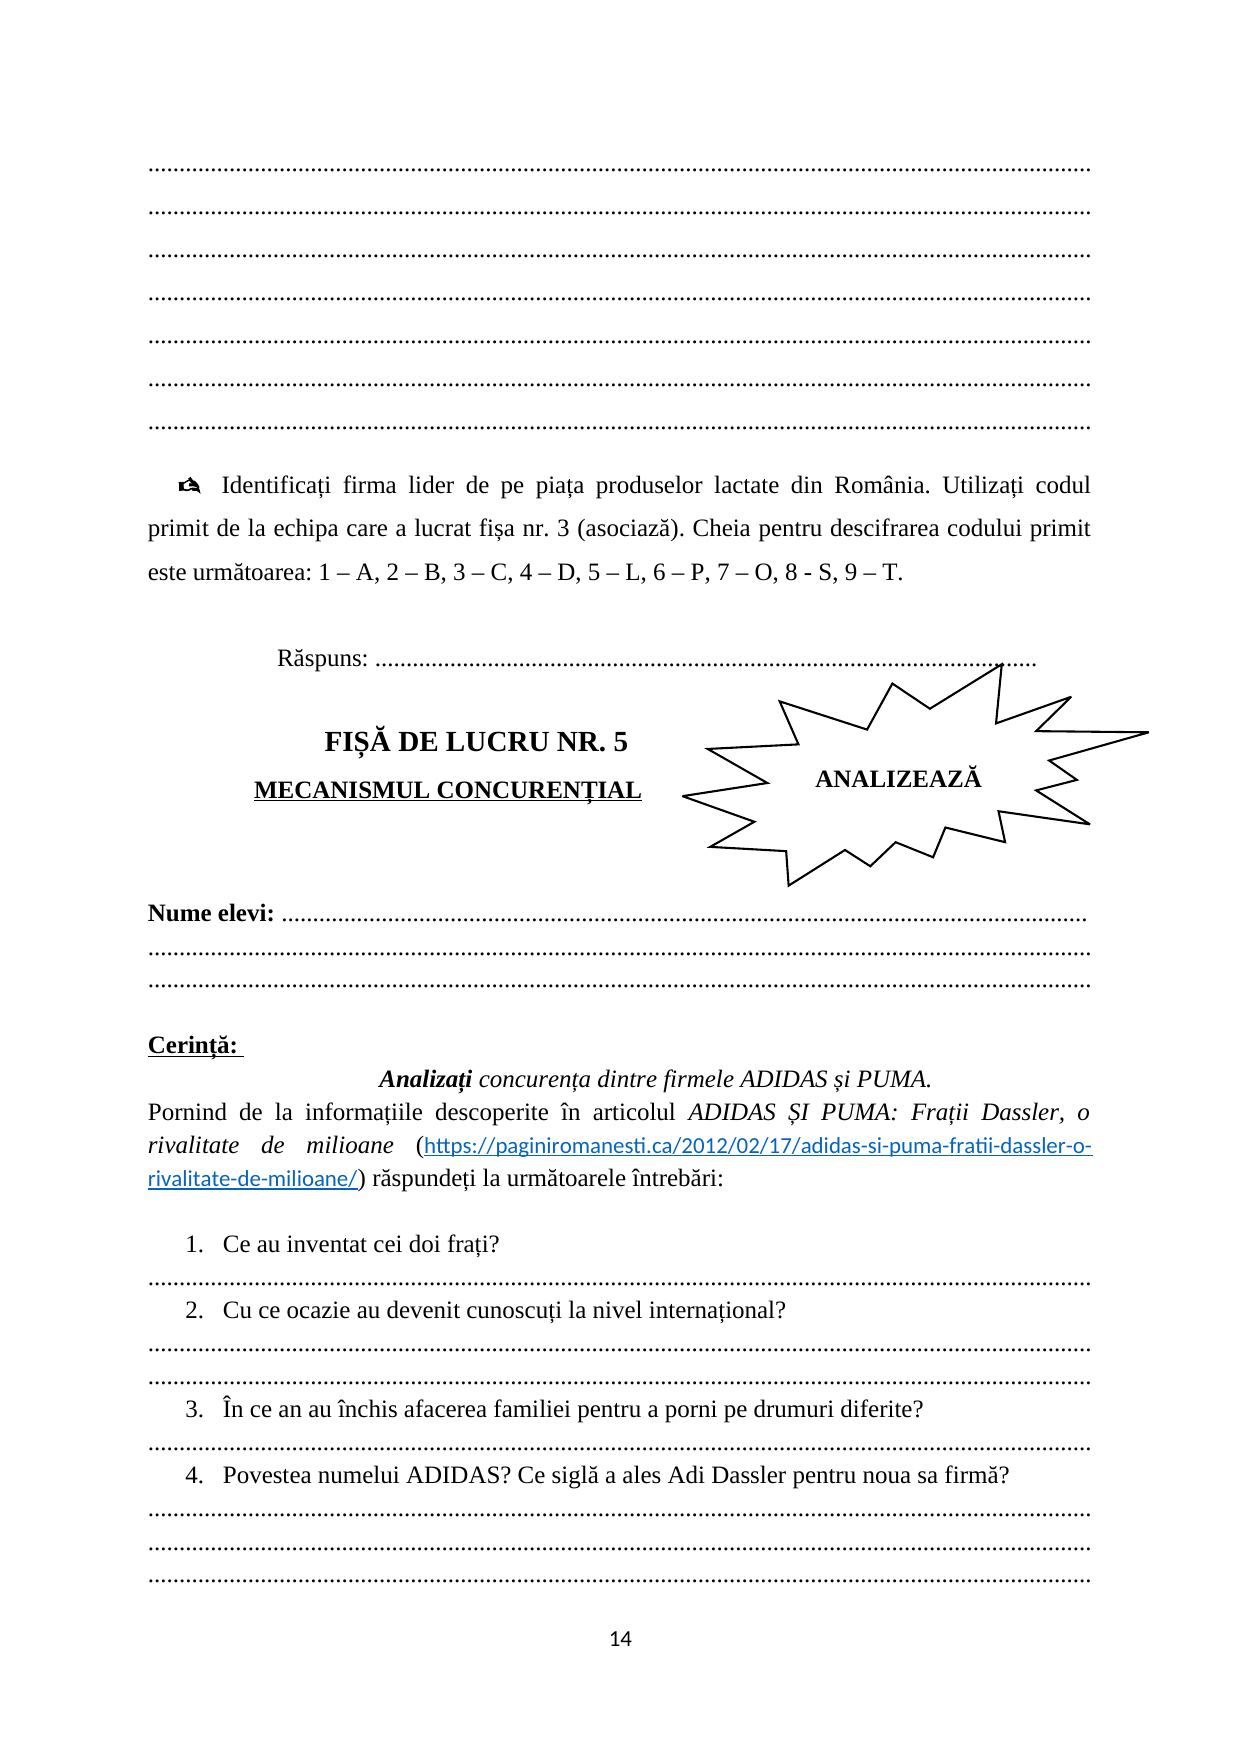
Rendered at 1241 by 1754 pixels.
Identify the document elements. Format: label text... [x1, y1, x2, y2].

text FIȘĂ DE LUCRU NR. 5 [221, 724, 796, 758]
list Răspuns: .......................................................................................................... [221, 643, 1093, 672]
list În ce an au închis afacerea familiei pentru a porni pe drumuri diferite? [185, 1394, 1093, 1423]
text MECANISMUL CONCURENȚIAL [1041, 775, 1093, 804]
text MECANISMUL CONCURENȚIAL [148, 775, 761, 804]
text ................................................................................................................................................................................................................................................................................................................................................................................................................................................................................................................................................................................................................................................................................................................................................................................................................................................................................................................................................................................................................................................................................................. [148, 148, 1093, 435]
text Pornind de la informațiile descoperite în articolul ADIDAS ȘI PUMA: Frații Dassler, o rivalitate de milioane (https://paginiromanesti.ca/2012/02/17/adidas-si-puma-fratii-dassler-o-rivalitate-de-milioane/) răspundeți la următoarele întrebări: [148, 1097, 1093, 1192]
list Identificați firma lider de pe piața produselor lactate din România. Utilizați codul primit de la echipa care a lucrat fișa nr. 3 (asociază). Cheia pentru descifrarea codului primit este următoarea: 1 – A, 2 – B, 3 – C, 4 – D, 5 – L, 6 – P, 7 – O, 8 - S, 9 – T. [148, 470, 1093, 585]
text Analizați concurența dintre firmele ADIDAS și PUMA. [148, 1064, 1093, 1092]
text Nume elevi: ................................................................................................................................. [148, 898, 1093, 927]
text Cerință: [148, 1031, 1093, 1059]
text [148, 1493, 1093, 1588]
text .............................................................................................................................................................................................................................................................................................................. [148, 932, 1093, 993]
text ....................................................................................................................................................... [148, 1427, 1093, 1456]
text .............................................................................................................................................................................................................................................................................................................. [148, 1328, 1093, 1390]
text ....................................................................................................................................................... [148, 1262, 1093, 1291]
list Cu ce ocazie au devenit cunoscuți la nivel internațional? [185, 1295, 1093, 1324]
list Povestea numelui ADIDAS? Ce siglă a ales Adi Dassler pentru noua sa firmă? [185, 1461, 1093, 1489]
list Ce au inventat cei doi frați? [185, 1229, 1093, 1258]
